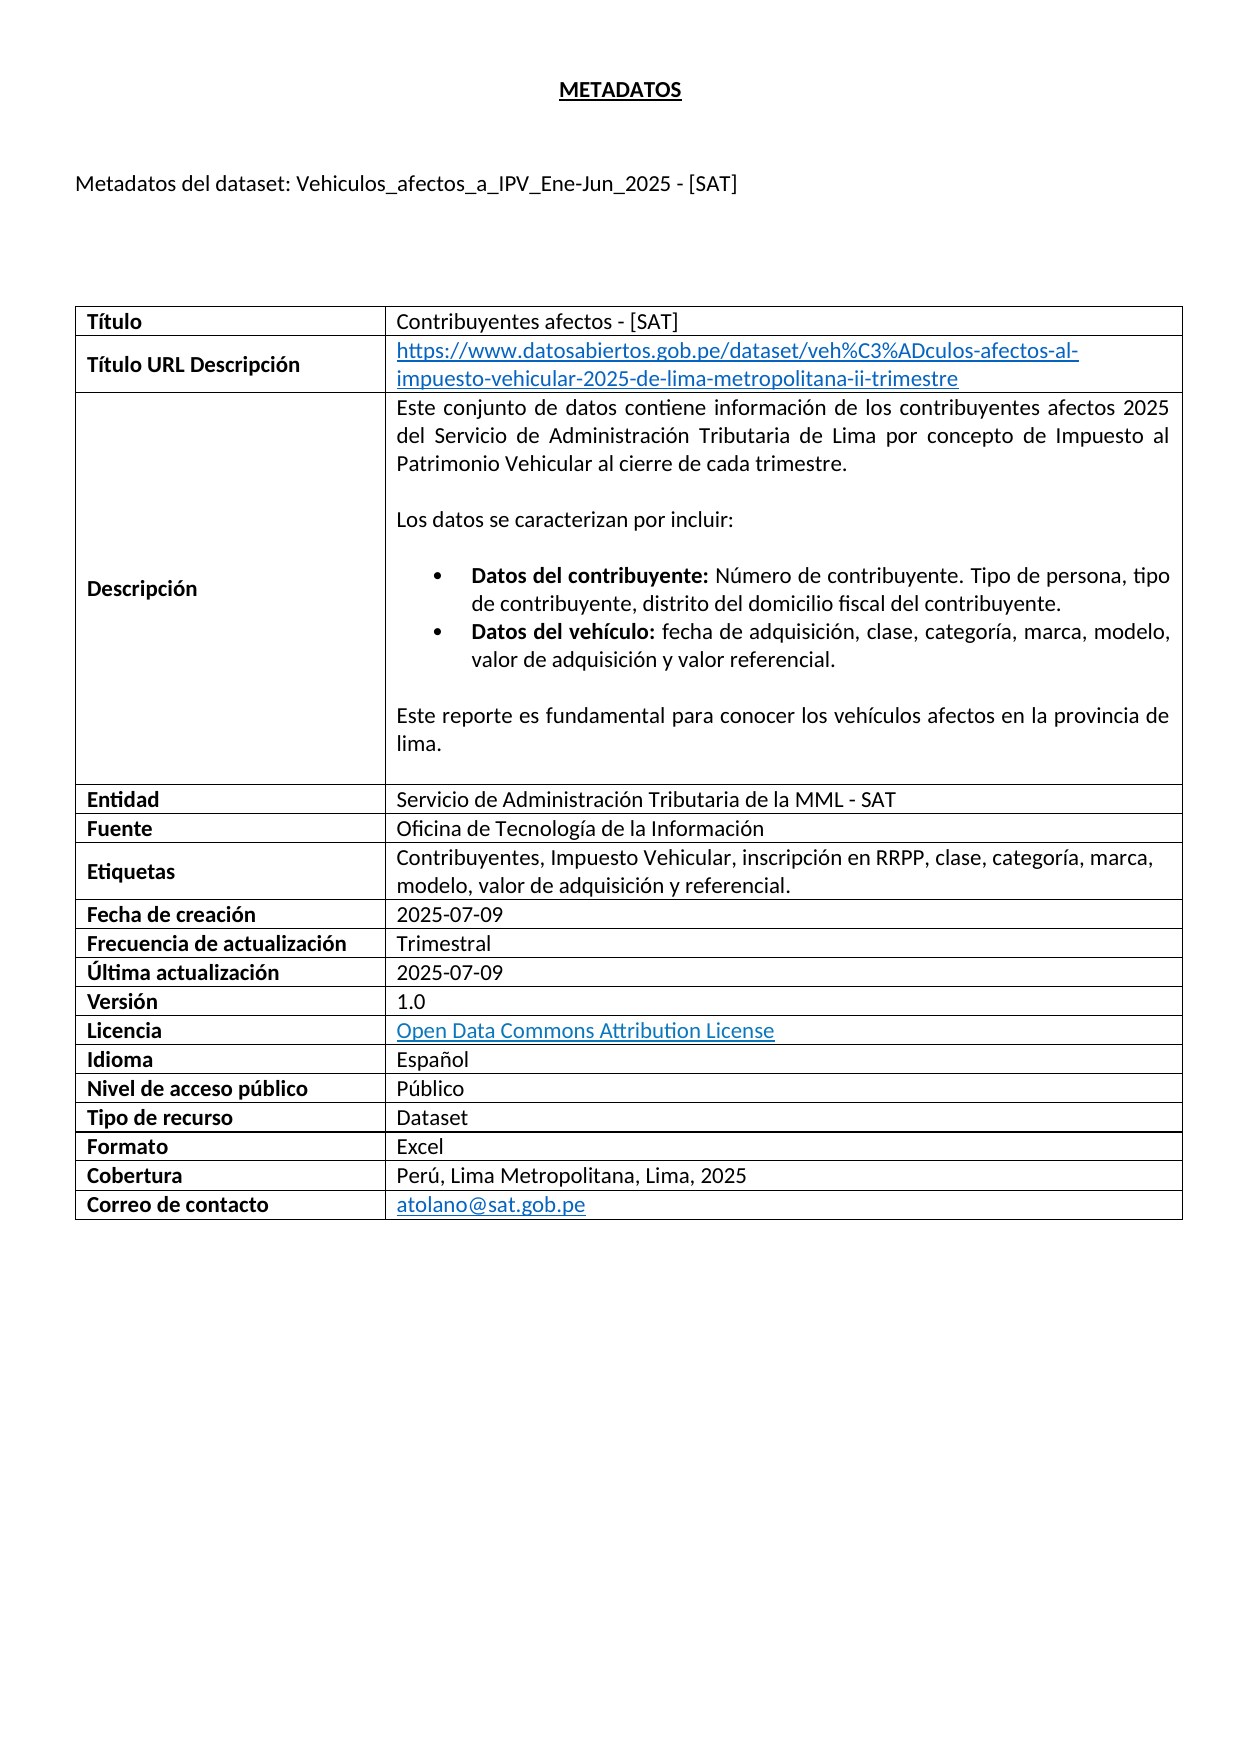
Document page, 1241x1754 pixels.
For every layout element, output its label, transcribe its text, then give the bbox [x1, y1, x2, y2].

table_cell Licencia [76, 1016, 385, 1044]
table_cell Tipo de recurso [76, 1103, 385, 1131]
table_cell Cobertura [76, 1161, 385, 1189]
table_cell Idioma [76, 1045, 385, 1073]
table_cell Correo de contacto [76, 1191, 385, 1218]
table_cell Título URL Descripción [76, 336, 385, 392]
table_cell atolano@sat.gob.pe [386, 1191, 1182, 1218]
table_cell Servicio de Administración Tributaria de la MML - SAT [386, 785, 1182, 813]
table_cell Oficina de Tecnología de la Información [386, 814, 1182, 842]
table_cell Este conjunto de datos contiene información de los contribuyentes afectos 2025 del Servicio de Administración Tributaria de Lima por concepto de Impuesto al Patrimonio Vehicular al cierre de cada trimestre. Los datos se caracterizan por incluir: Datos del contribuyente: Número de contribuyente. Tipo de persona, tipo de contribuyente, distrito del domicilio fiscal del contribuyente. Datos del vehículo: fecha de adquisición, clase, categoría, marca, modelo, valor de adquisición y valor referencial. Este reporte es fundamental para conocer los vehículos afectos en la provincia de lima. [386, 393, 1182, 784]
table_header Título [76, 307, 385, 335]
table_cell Frecuencia de actualización [76, 929, 385, 957]
table_cell Etiquetas [76, 843, 385, 899]
table_cell Nivel de acceso público [76, 1074, 385, 1102]
table_cell Última actualización [76, 958, 385, 986]
text METADATOS [75, 75, 1165, 103]
table_cell https://www.datosabiertos.gob.pe/dataset/veh%C3%ADculos-afectos-al-impuesto-vehicular-2025-de-lima-metropolitana-ii-trimestre [386, 336, 1182, 392]
table_cell Fuente [76, 814, 385, 842]
table_cell Contribuyentes, Impuesto Vehicular, inscripción en RRPP, clase, categoría, marca, modelo, valor de adquisición y referencial. [386, 843, 1182, 899]
text Metadatos del dataset: Vehiculos_afectos_a_IPV_Ene-Jun_2025 - [SAT] [75, 169, 1165, 197]
table_cell Español [386, 1045, 1182, 1073]
table_cell 2025-07-09 [386, 900, 1182, 928]
table_cell 2025-07-09 [386, 958, 1182, 986]
table_header Contribuyentes afectos - [SAT] [386, 307, 1182, 335]
table_cell Excel [386, 1133, 1182, 1160]
table_cell Descripción [76, 393, 385, 784]
table_cell Entidad [76, 785, 385, 813]
table_cell Perú, Lima Metropolitana, Lima, 2025 [386, 1161, 1182, 1189]
table_cell Público [386, 1074, 1182, 1102]
table_cell Open Data Commons Attribution License [386, 1016, 1182, 1044]
table_cell Dataset [386, 1103, 1182, 1131]
table_cell Versión [76, 987, 385, 1015]
table_cell 1.0 [386, 987, 1182, 1015]
table_cell Fecha de creación [76, 900, 385, 928]
table_cell Trimestral [386, 929, 1182, 957]
table_cell Formato [76, 1133, 385, 1160]
